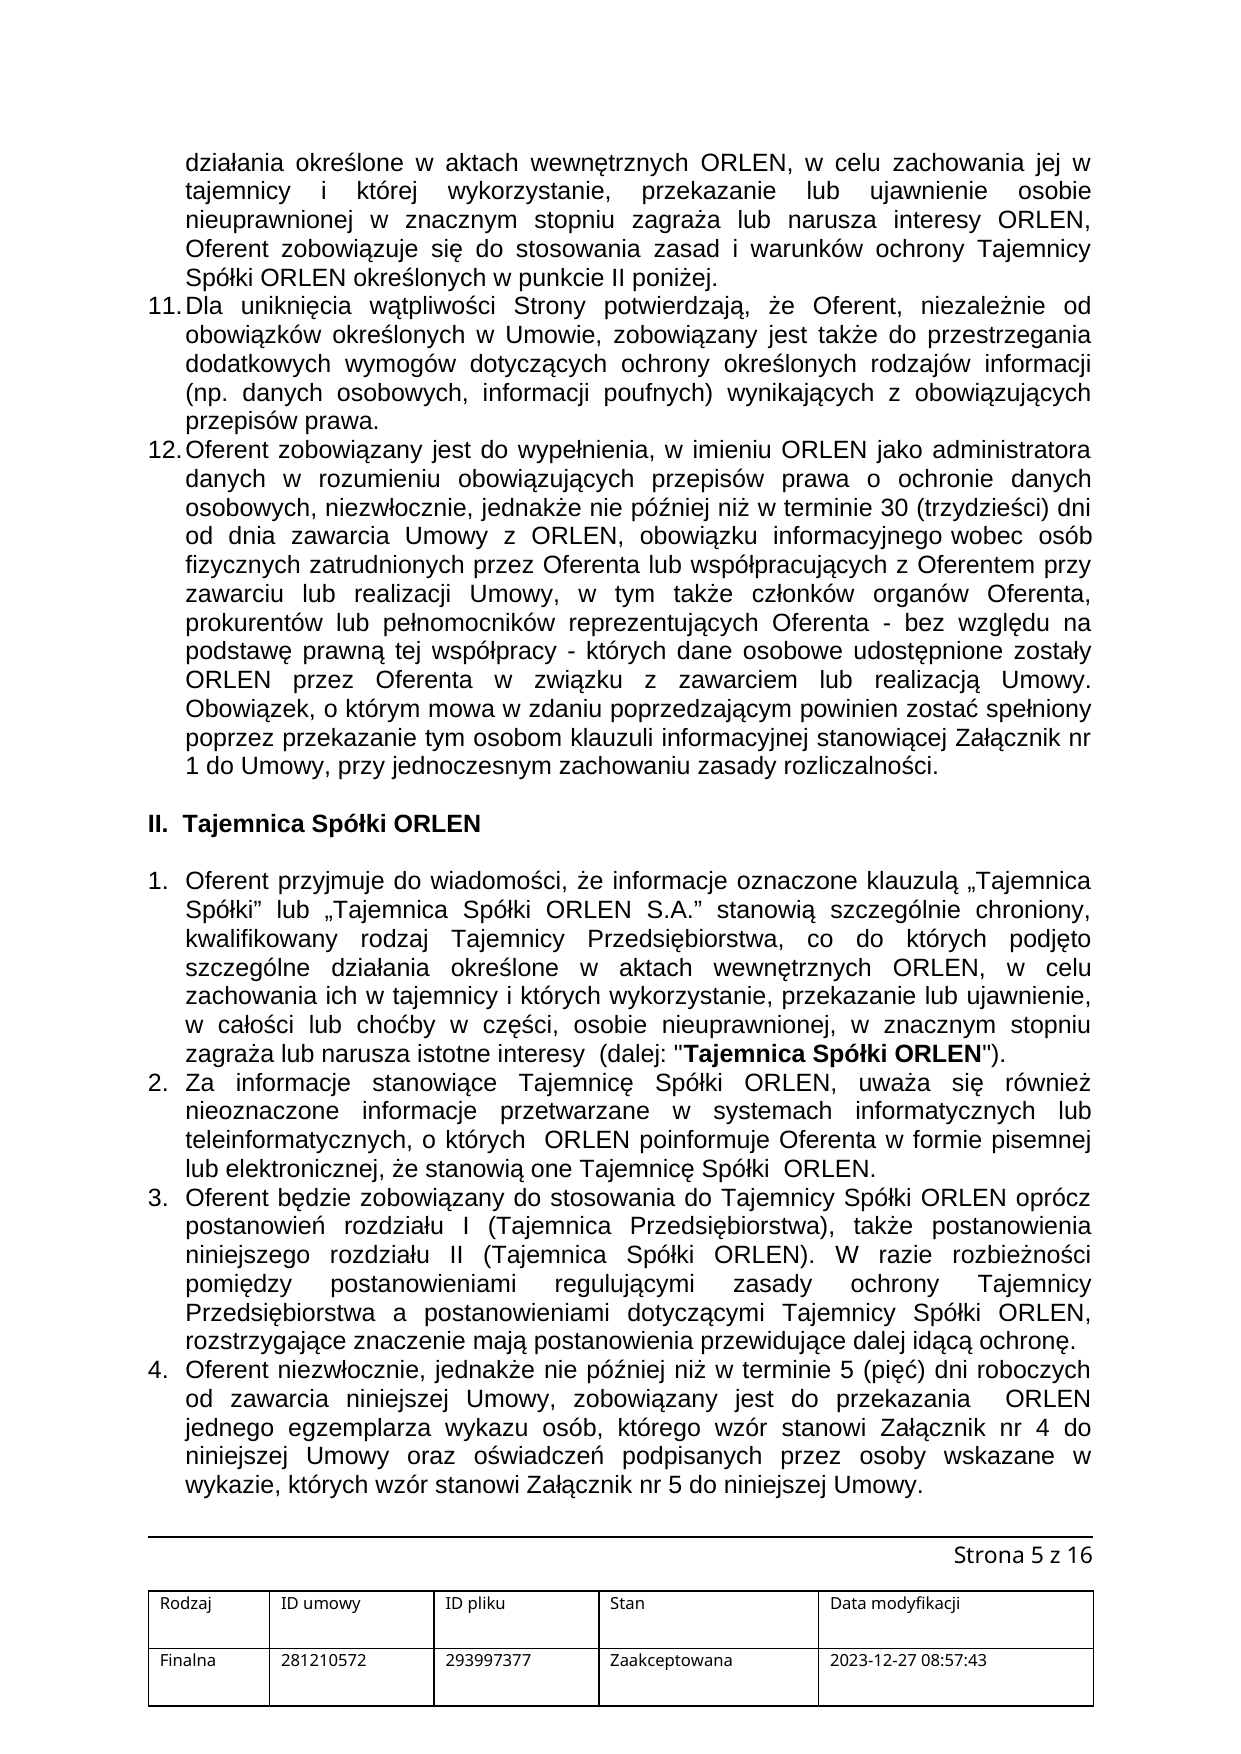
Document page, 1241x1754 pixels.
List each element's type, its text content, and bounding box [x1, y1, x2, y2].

list Oferent zobowiązany jest do wypełnienia, w imieniu ORLEN jako administratora danych w rozumieniu obowiązujących przepisów prawa o ochronie danych osobowych, niezwłocznie, jednakże nie później niż w terminie 30 (trzydzieści) dni od dnia zawarcia Umowy z ORLEN, obowiązku informacyjnego wobec osób fizycznych zatrudnionych przez Oferenta lub współpracujących z Oferentem przy zawarciu lub realizacji Umowy, w tym także członków organów Oferenta, prokurentów lub pełnomocników reprezentujących Oferenta - bez względu na podstawę prawną tej współpracy - których dane osobowe udostępnione zostały ORLEN przez Oferenta w związku z zawarciem lub realizacją Umowy. Obowiązek, o którym mowa w zdaniu poprzedzającym powinien zostać spełniony poprzez przekazanie tym osobom klauzuli informacyjnej stanowiącej Załącznik nr 1 do Umowy, przy jednoczesnym zachowaniu zasady rozliczalności. [148, 435, 1093, 780]
list Oferent będzie zobowiązany do stosowania do Tajemnicy Spółki ORLEN oprócz postanowień rozdziału I (Tajemnica Przedsiębiorstwa), także postanowienia niniejszego rozdziału II (Tajemnica Spółki ORLEN). W razie rozbieżności pomiędzy postanowieniami regulującymi zasady ochrony Tajemnicy Przedsiębiorstwa a postanowieniami dotyczącymi Tajemnicy Spółki ORLEN, rozstrzygające znaczenie mają postanowienia przewidujące dalej idącą ochronę. [148, 1183, 1093, 1355]
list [148, 148, 1093, 291]
list Dla uniknięcia wątpliwości Strony potwierdzają, że Oferent, niezależnie od obowiązków określonych w Umowie, zobowiązany jest także do przestrzegania dodatkowych wymogów dotyczących ochrony określonych rodzajów informacji (np. danych osobowych, informacji poufnych) wynikających z obowiązujących przepisów prawa. [148, 291, 1093, 435]
text II. Tajemnica Spółki ORLEN [148, 809, 1093, 838]
list Oferent niezwłocznie, jednakże nie później niż w terminie 5 (pięć) dni roboczych od zawarcia niniejszej Umowy, zobowiązany jest do przekazania ORLEN jednego egzemplarza wykazu osób, którego wzór stanowi Załącznik nr 4 do niniejszej Umowy oraz oświadczeń podpisanych przez osoby wskazane w wykazie, których wzór stanowi Załącznik nr 5 do niniejszej Umowy. [148, 1355, 1093, 1499]
list Oferent przyjmuje do wiadomości, że informacje oznaczone klauzulą „Tajemnica Spółki” lub „Tajemnica Spółki ORLEN S.A.” stanowią szczególnie chroniony, kwalifikowany rodzaj Tajemnicy Przedsiębiorstwa, co do których podjęto szczególne działania określone w aktach wewnętrznych ORLEN, w celu zachowania ich w tajemnicy i których wykorzystanie, przekazanie lub ujawnienie, w całości lub choćby w części, osobie nieuprawnionej, w znacznym stopniu zagraża lub narusza istotne interesy (dalej: "Tajemnica Spółki ORLEN"). [148, 866, 1093, 1068]
list Za informacje stanowiące Tajemnicę Spółki ORLEN, uważa się również nieoznaczone informacje przetwarzane w systemach informatycznych lub teleinformatycznych, o których ORLEN poinformuje Oferenta w formie pisemnej lub elektronicznej, że stanowią one Tajemnicę Spółki ORLEN. [148, 1068, 1093, 1183]
